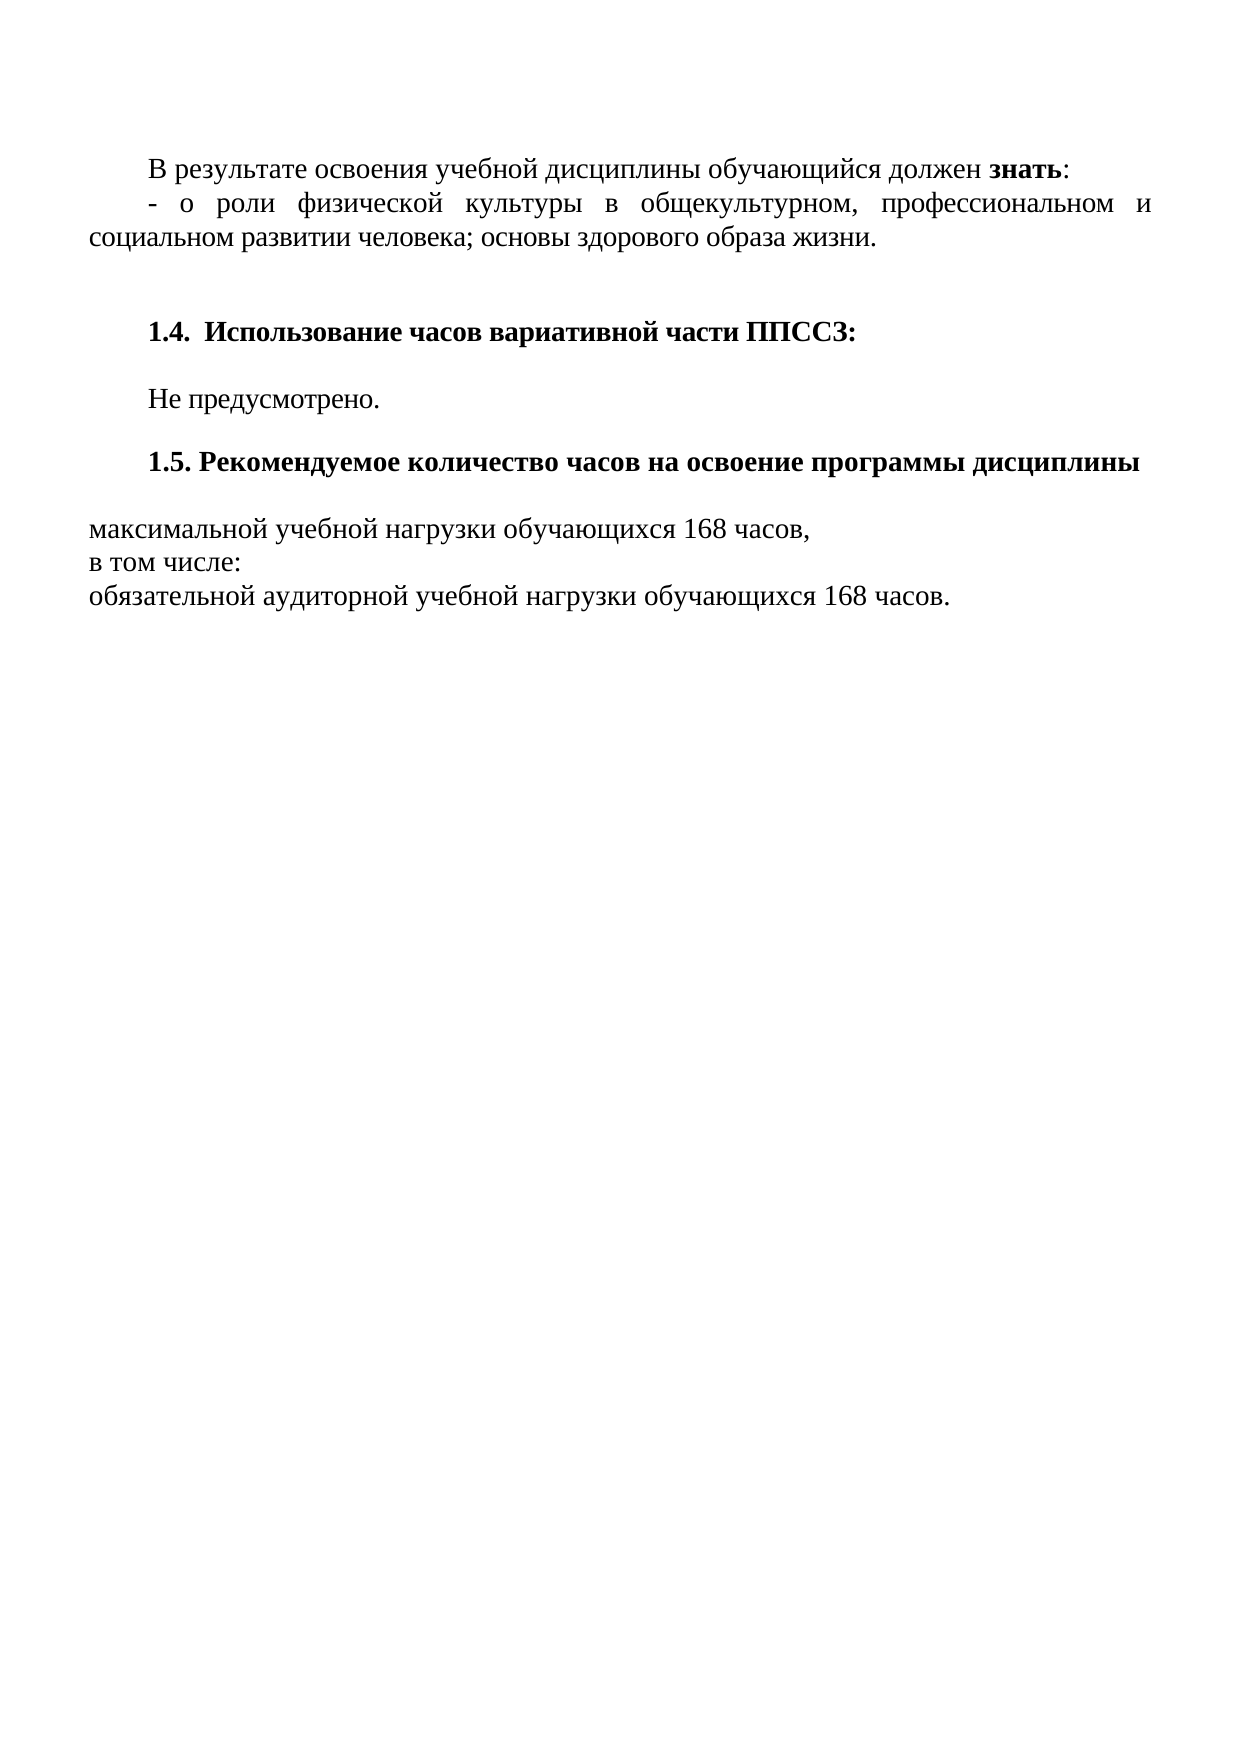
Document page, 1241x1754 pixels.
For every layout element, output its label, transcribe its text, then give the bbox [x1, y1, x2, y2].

text в том числе: [89, 544, 1152, 578]
text обязательной аудиторной учебной нагрузки обучающихся 168 часов. [89, 578, 1152, 612]
text 1.5. Рекомендуемое количество часов на освоение программы дисциплины [89, 444, 1152, 477]
text Не предусмотрено. [89, 382, 1152, 415]
text В результате освоения учебной дисциплины обучающийся должен знать: [89, 152, 1152, 185]
text максимальной учебной нагрузки обучающихся 168 часов, [89, 511, 1152, 544]
text 1.4. Использование часов вариативной части ППССЗ: [89, 314, 1152, 348]
text - о роли физической культуры в общекультурном, профессиональном и социальном развитии человека; основы здорового образа жизни. [89, 185, 1152, 252]
